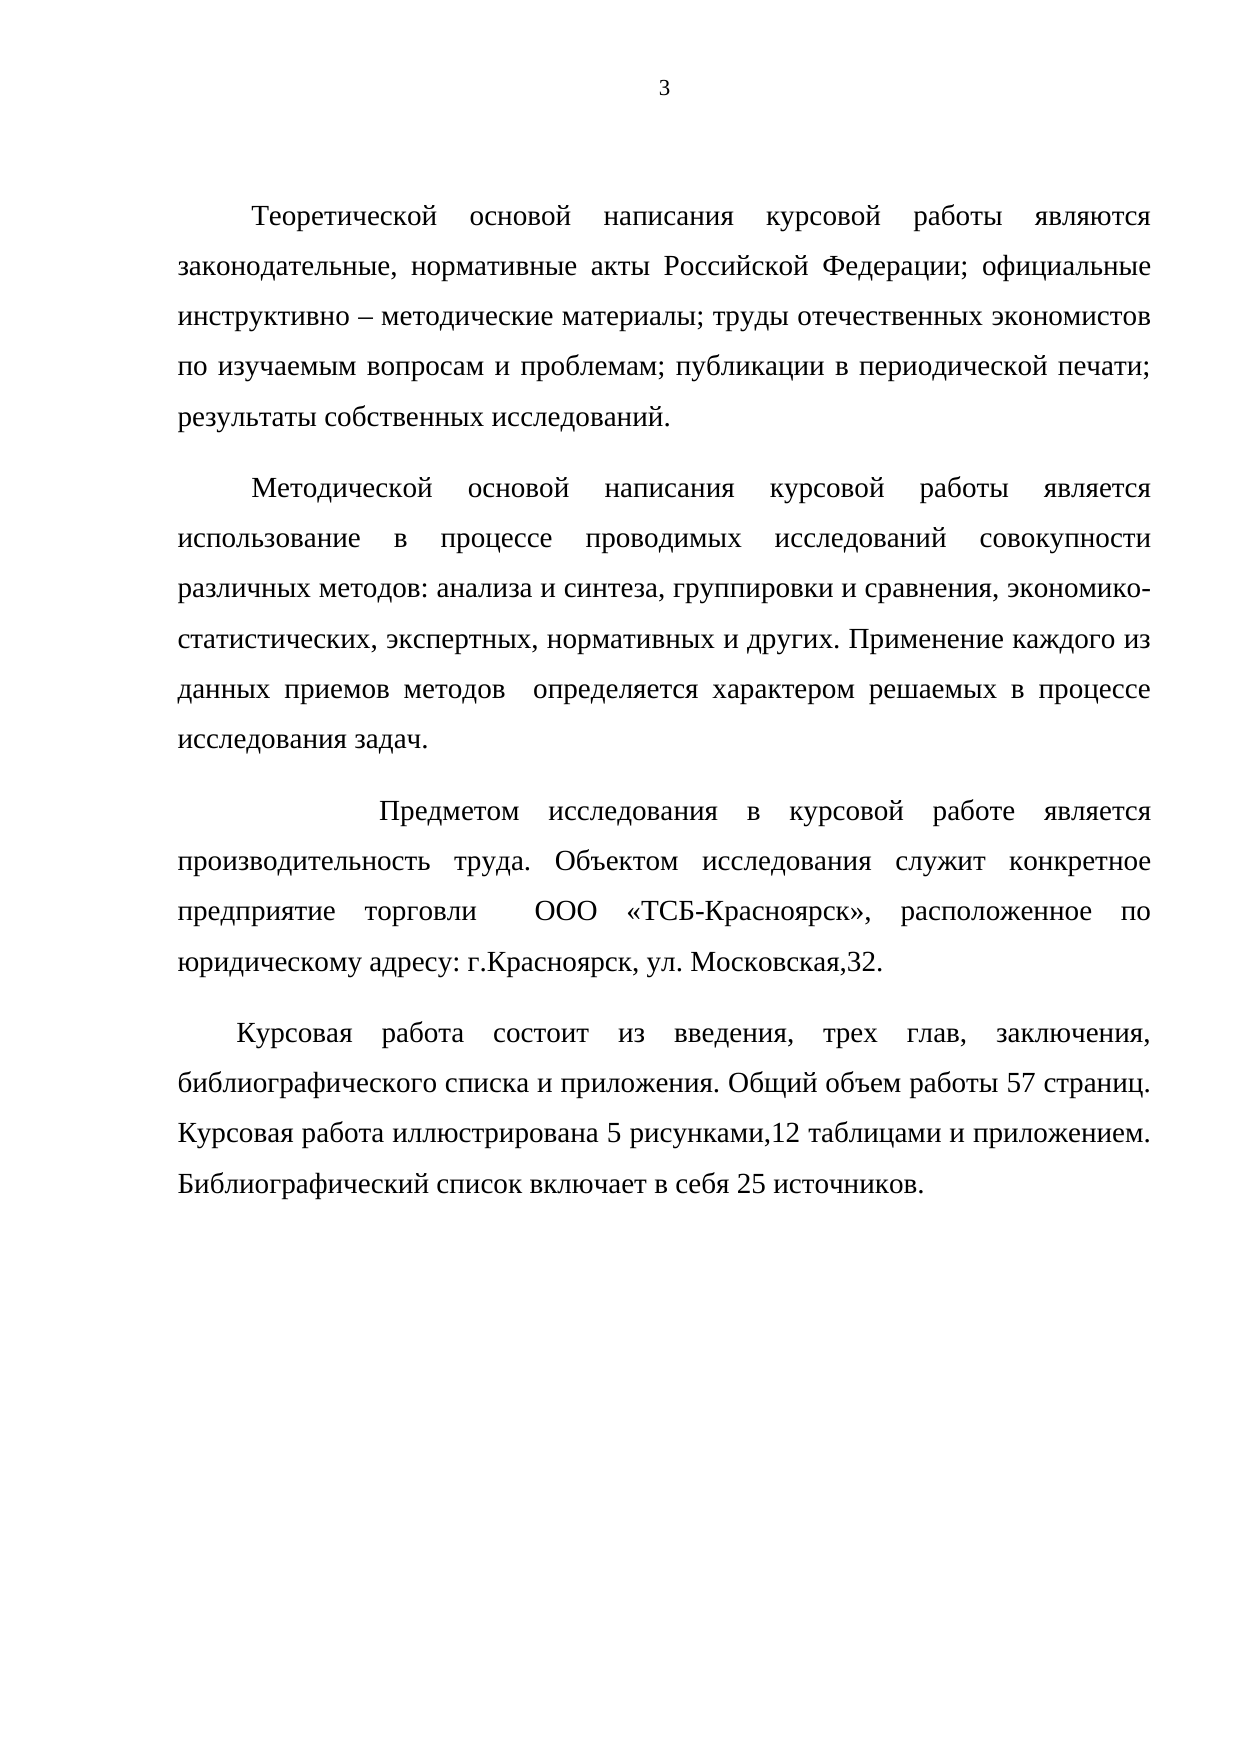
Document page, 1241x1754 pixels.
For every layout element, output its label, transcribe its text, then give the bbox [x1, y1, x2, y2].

text Курсовая работа состоит из введения, трех глав, заключения, библиографического списка и приложения. Общий объем работы 57 страниц. Курсовая работа иллюстрирована 5 рисунками,12 таблицами и приложением. Библиографический список включает в себя 25 источников. [177, 1015, 1152, 1199]
text Предметом исследования в курсовой работе является производительность труда. Объектом исследования служит конкретное предприятие торговли ООО «ТСБ-Красноярск», расположенное по юридическому адресу: г.Красноярск, ул. Московская,32. [177, 793, 1152, 977]
text Теоретической основой написания курсовой работы являются законодательные, нормативные акты Российской Федерации; официальные инструктивно – методические материалы; труды отечественных экономистов по изучаемым вопросам и проблемам; публикации в периодической печати; результаты собственных исследований. [177, 198, 1152, 432]
text Методической основой написания курсовой работы является использование в процессе проводимых исследований совокупности различных методов: анализа и синтеза, группировки и сравнения, экономико-статистических, экспертных, нормативных и других. Применение каждого из данных приемов методов определяется характером решаемых в процессе исследования задач. [177, 470, 1152, 755]
